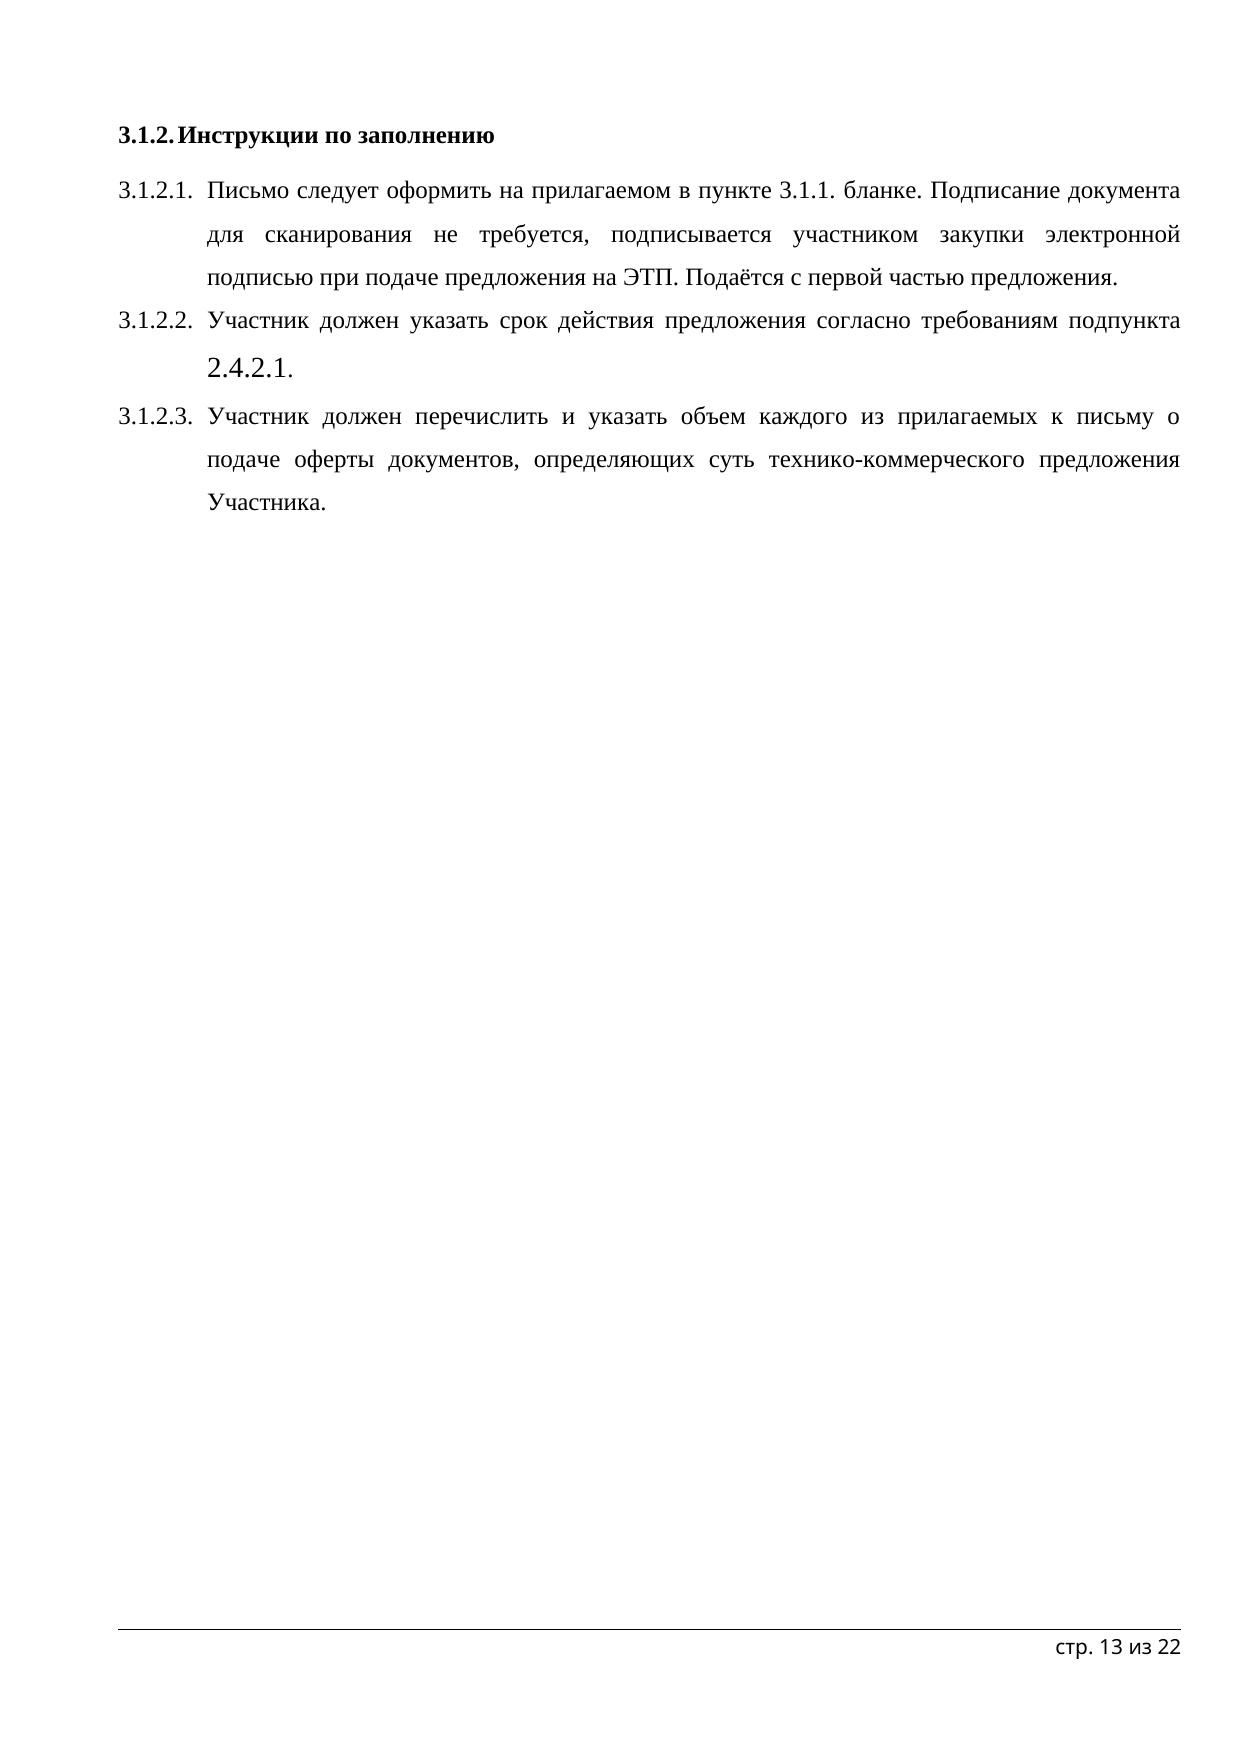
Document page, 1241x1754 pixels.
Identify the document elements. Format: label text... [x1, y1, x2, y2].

list Участник должен указать срок действия предложения согласно требованиям подпункта 2.4.2.1. [118, 305, 1181, 384]
list Письмо следует оформить на прилагаемом в пункте 3.1.1. бланке. Подписание документа для сканирования не требуется, подписывается участником закупки электронной подписью при подаче предложения на ЭТП. Подаётся с первой частью предложения. [118, 176, 1181, 291]
list Инструкции по заполнению [118, 120, 1181, 149]
list Участник должен перечислить и указать объем каждого из прилагаемых к письму о подаче оферты документов, определяющих суть технико-коммерческого предложения Участника. [118, 401, 1181, 516]
